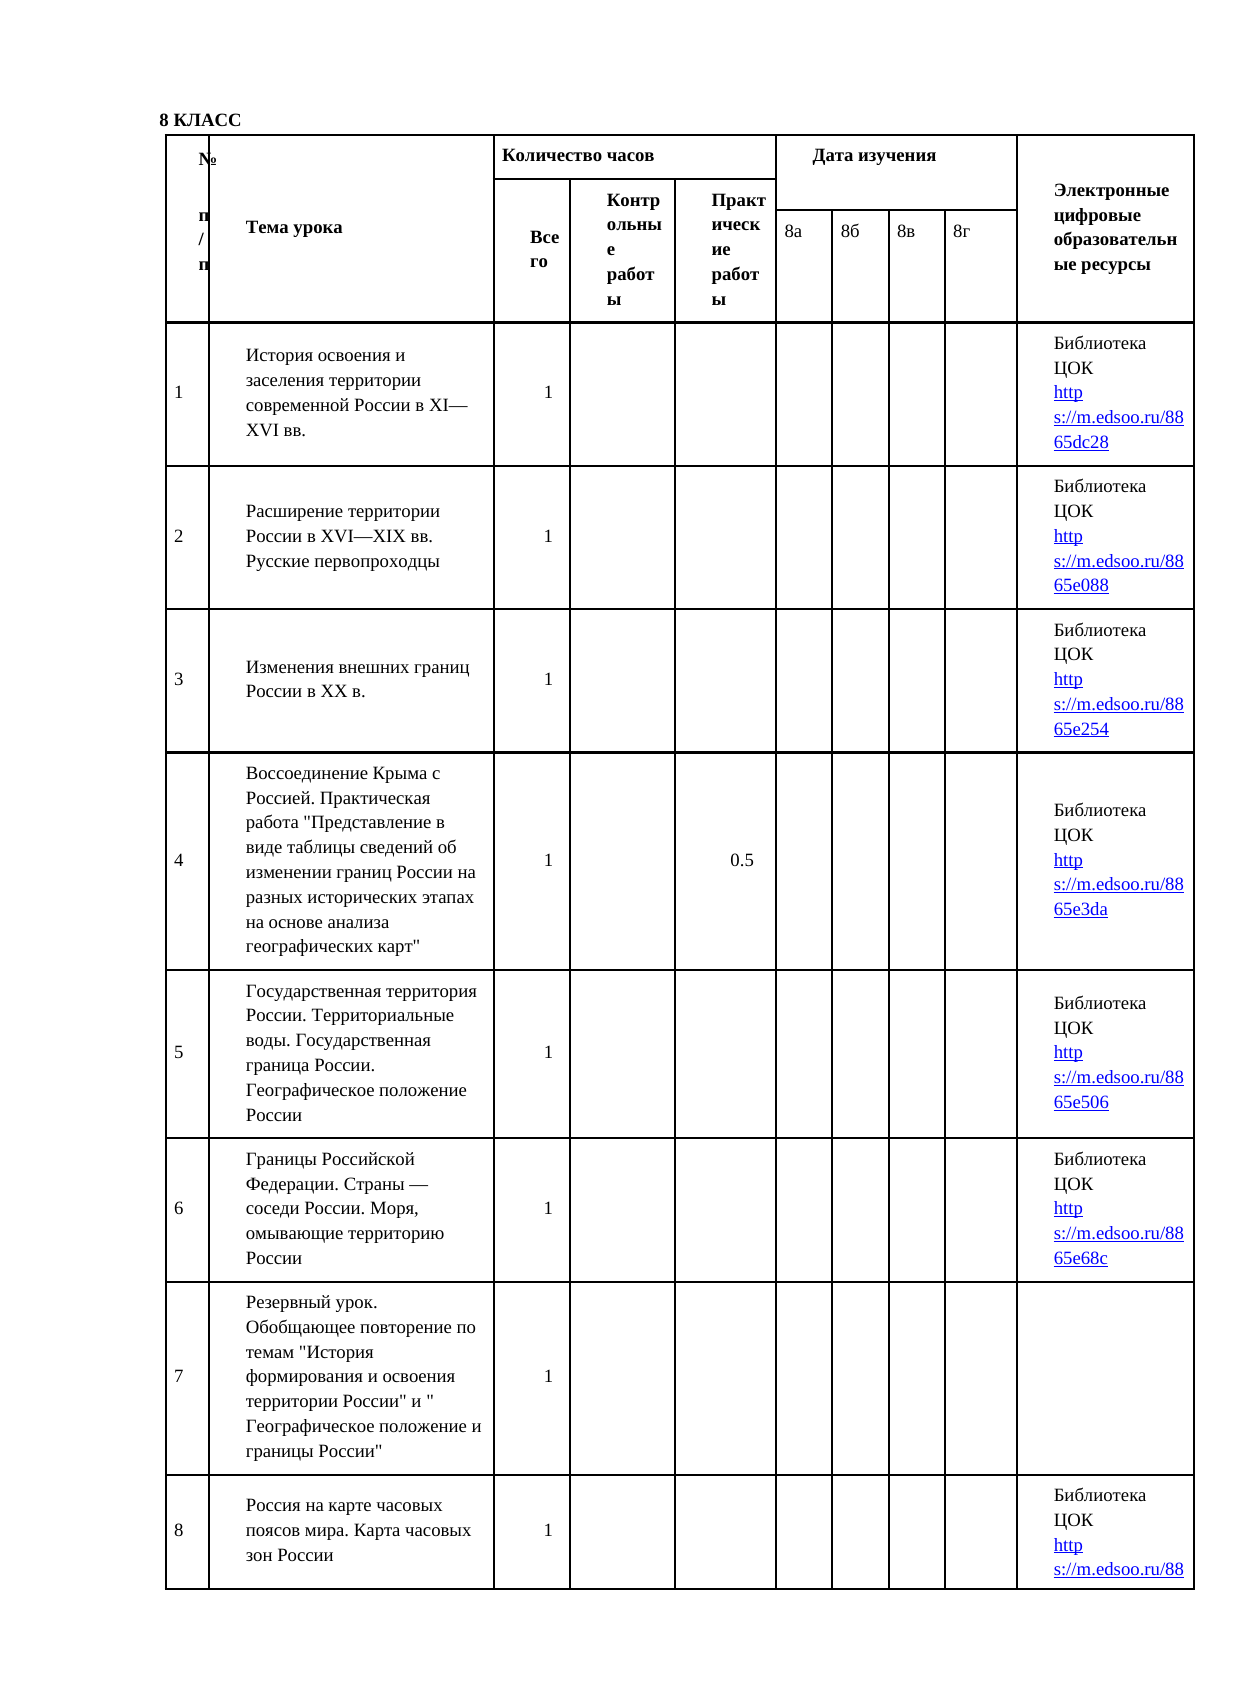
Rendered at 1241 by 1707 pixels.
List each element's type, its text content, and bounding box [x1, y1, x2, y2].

table_cell Расширение территории России в XVI—XIX вв. Русские первопроходцы [210, 467, 493, 608]
table_cell [833, 610, 888, 751]
table_cell Библиотека ЦОК https://m.edsoo.ru/8865e68c [1018, 1139, 1193, 1281]
table_cell [571, 754, 674, 969]
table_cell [1018, 1476, 1193, 1588]
table_cell [946, 324, 1016, 465]
table_cell 8б [833, 211, 888, 321]
table_cell [890, 1476, 944, 1588]
table_cell Контрольные работы [571, 180, 674, 321]
table_cell [946, 754, 1016, 969]
table_cell [777, 1283, 831, 1473]
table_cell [210, 1476, 493, 1588]
table_cell Библиотека ЦОК https://m.edsoo.ru/8865e3da [1018, 754, 1193, 969]
table_cell 8а [777, 211, 831, 321]
table_cell [890, 971, 944, 1137]
table_header Количество часов [495, 136, 775, 178]
table_cell 1 [495, 610, 569, 751]
text 8 КЛАСС [154, 109, 1173, 131]
table_cell [833, 754, 888, 969]
table_cell [676, 1283, 775, 1473]
table_cell [890, 467, 944, 608]
table_cell [777, 1139, 831, 1281]
table_cell [676, 467, 775, 608]
table_cell 0.5 [676, 754, 775, 969]
table_cell [833, 467, 888, 608]
table_cell [571, 324, 674, 465]
table_cell [833, 1476, 888, 1588]
table_cell Государственная территория России. Территориальные воды. Государственная граница России. Географическое положение России [210, 971, 493, 1137]
table_cell 7 [167, 1283, 208, 1473]
table_cell 8 [167, 1476, 208, 1588]
table_cell 2 [167, 467, 208, 608]
table_cell 5 [167, 971, 208, 1137]
table_cell [833, 1139, 888, 1281]
table_cell [946, 1283, 1016, 1473]
table_cell 3 [167, 610, 208, 751]
table_cell [946, 1476, 1016, 1588]
table_cell [946, 610, 1016, 751]
table_cell 6 [167, 1139, 208, 1281]
table_cell 1 [495, 1139, 569, 1281]
table_cell Библиотека ЦОК https://m.edsoo.ru/8865e506 [1018, 971, 1193, 1137]
table_cell [676, 610, 775, 751]
table_cell 1 [495, 324, 569, 465]
table_cell 1 [495, 754, 569, 969]
table_header Дата изучения [777, 136, 1016, 209]
table_cell [833, 971, 888, 1137]
table_cell [676, 324, 775, 465]
table_cell [777, 754, 831, 969]
table_header Тема урока [210, 136, 493, 321]
table_cell [777, 610, 831, 751]
table_cell 8в [890, 211, 944, 321]
table_cell 1 [495, 1283, 569, 1473]
table_cell [1018, 1283, 1193, 1473]
table_cell [777, 1476, 831, 1588]
table_cell 1 [495, 971, 569, 1137]
table_cell [676, 971, 775, 1137]
table_cell Воссоединение Крыма с Россией. Практическая работа "Представление в виде таблицы сведений об изменении границ России на разных исторических этапах на основе анализа географических карт" [210, 754, 493, 969]
table_cell Библиотека ЦОК https://m.edsoo.ru/8865e088 [1018, 467, 1193, 608]
table_cell [890, 1283, 944, 1473]
table_cell [571, 1476, 674, 1588]
table_cell История освоения и заселения территории современной России в XI—XVI вв. [210, 324, 493, 465]
table_cell [890, 610, 944, 751]
table_cell Изменения внешних границ России в ХХ в. [210, 610, 493, 751]
table_cell Библиотека ЦОК https://m.edsoo.ru/8865dc28 [1018, 324, 1193, 465]
table_cell [571, 971, 674, 1137]
table_cell Границы Российской Федерации. Страны — соседи России. Моря, омывающие территорию России [210, 1139, 493, 1281]
table_cell [571, 1139, 674, 1281]
table_cell [676, 1476, 775, 1588]
table_cell Резервный урок. Обобщающее повторение по темам "История формирования и освоения территории России" и " Географическое положение и границы России" [210, 1283, 493, 1473]
table_header № п/п [167, 136, 208, 321]
table_cell 1 [495, 1476, 569, 1588]
table_cell [946, 971, 1016, 1137]
table_cell [890, 754, 944, 969]
table_cell 4 [167, 754, 208, 969]
table_cell 8г [946, 211, 1016, 321]
table_cell [571, 610, 674, 751]
table_cell [946, 467, 1016, 608]
table_cell [833, 1283, 888, 1473]
table_cell [571, 1283, 674, 1473]
table_cell [777, 467, 831, 608]
table_cell [676, 1139, 775, 1281]
table_cell 1 [495, 467, 569, 608]
table_cell Всего [495, 180, 569, 321]
table_cell Практические работы [676, 180, 775, 321]
table_cell 1 [167, 324, 208, 465]
table_cell Библиотека ЦОК https://m.edsoo.ru/8865e254 [1018, 610, 1193, 751]
table_cell [946, 1139, 1016, 1281]
table_cell [777, 324, 831, 465]
table_cell [890, 324, 944, 465]
table_header Электронные цифровые образовательные ресурсы [1018, 136, 1193, 321]
table_cell [833, 324, 888, 465]
table_cell [777, 971, 831, 1137]
table_cell [890, 1139, 944, 1281]
table_cell [571, 467, 674, 608]
